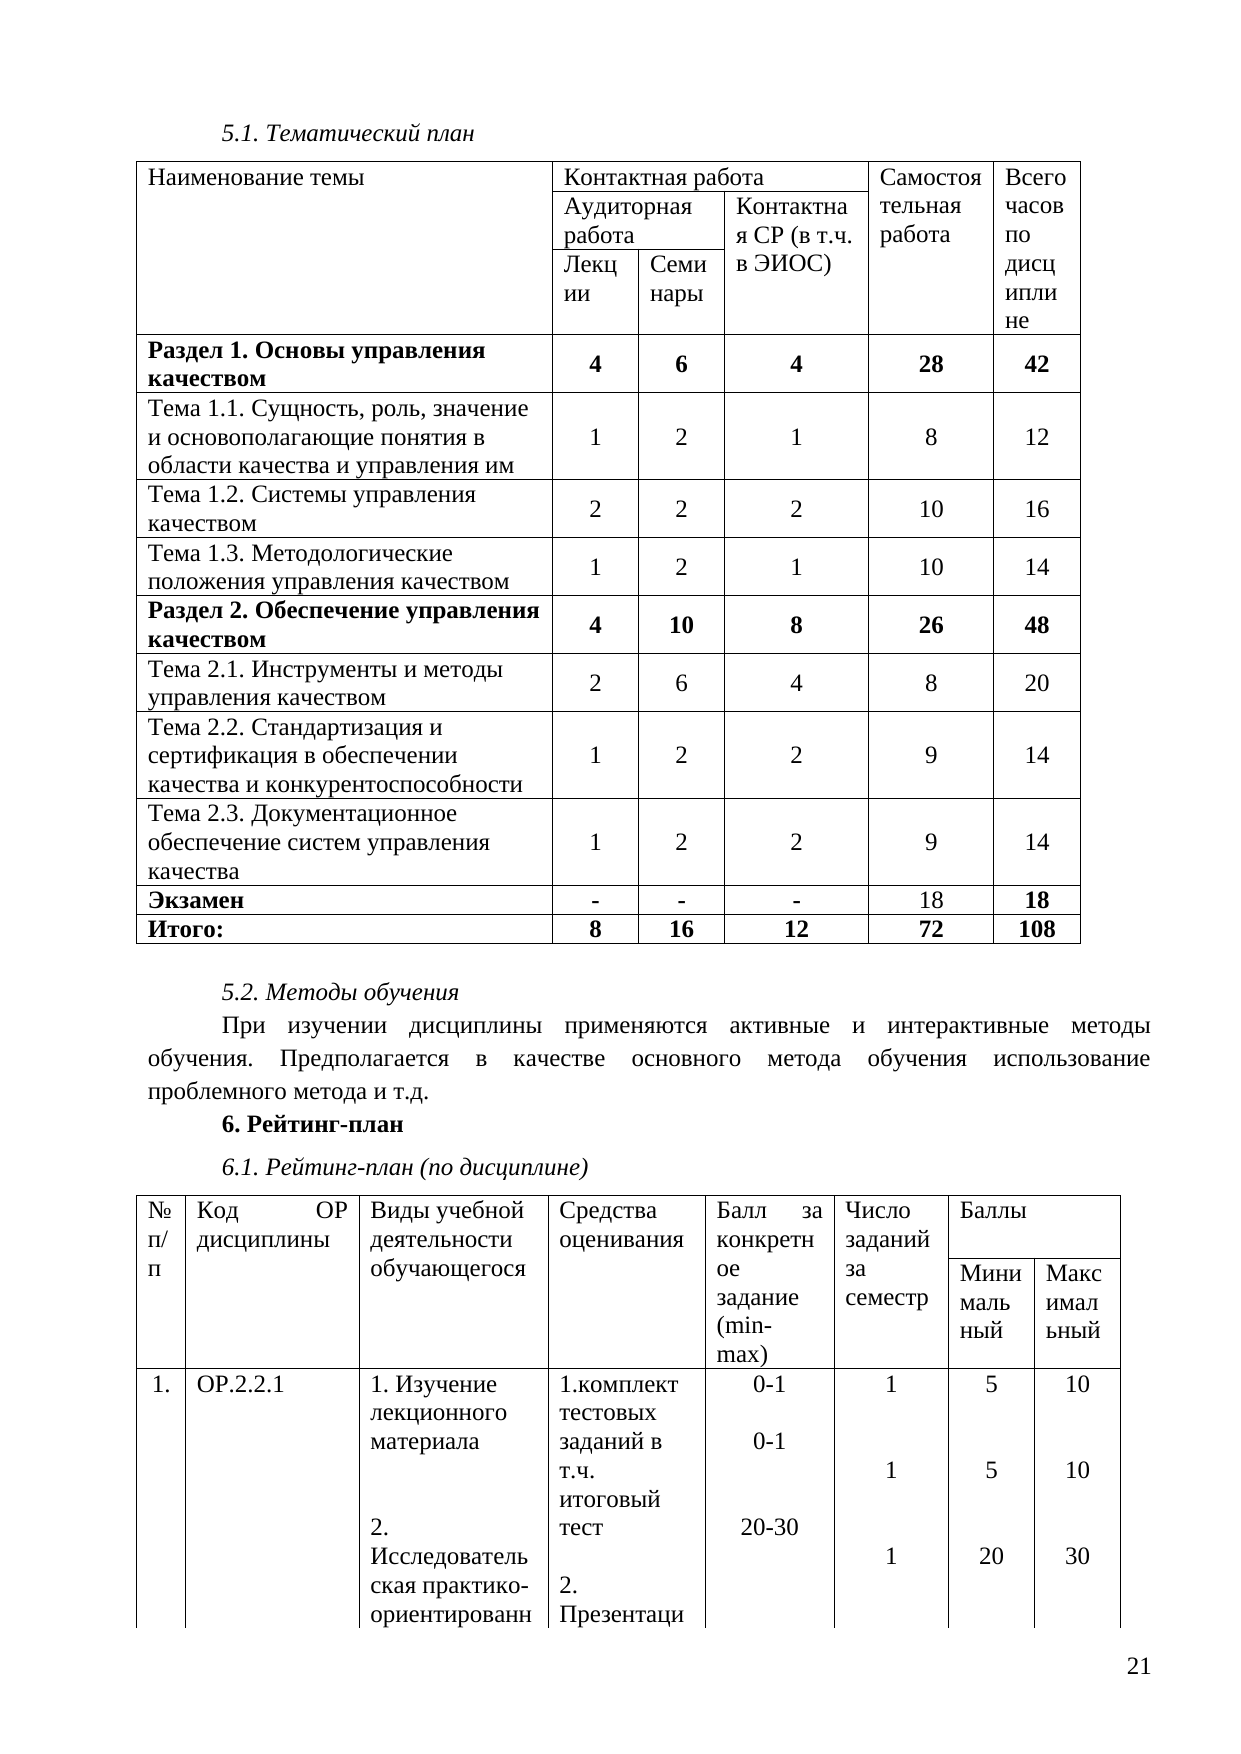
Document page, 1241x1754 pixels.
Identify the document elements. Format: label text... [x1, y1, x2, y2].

table_cell 2 [639, 393, 724, 479]
table_cell 12 [994, 393, 1080, 479]
table_cell Семинары [639, 250, 724, 334]
table_cell Тема 2.3. Документационное обеспечение систем управления качества [137, 799, 552, 885]
table_header № п/п [137, 1196, 185, 1368]
table_cell 8 [725, 596, 868, 653]
table_cell 16 [639, 915, 724, 943]
table_cell ОР.2.2.1 [186, 1369, 359, 1627]
table_cell 4 [725, 335, 868, 392]
table_cell Тема 2.2. Стандартизация и сертификация в обеспечении качества и конкурентоспособности [137, 712, 552, 798]
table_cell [360, 1369, 548, 1627]
table_cell 1 [553, 799, 638, 885]
table_cell 9 [869, 712, 993, 798]
table_header Самостоятельная работа [869, 162, 993, 334]
table_header Балл за конкретное задание (min-max) [706, 1196, 834, 1368]
table_cell 9 [869, 799, 993, 885]
table_cell 14 [994, 538, 1080, 595]
table_cell Раздел 1. Основы управления качеством [137, 335, 552, 392]
table_cell 10 [639, 596, 724, 653]
table_cell 5 5 20 15 [949, 1369, 1034, 1627]
table_cell 1 [725, 538, 868, 595]
table_cell 8 [869, 393, 993, 479]
table_cell 4 [553, 596, 638, 653]
table_cell 2 [639, 712, 724, 798]
table_cell 1. [137, 1369, 185, 1627]
table_cell 0-1 0-1 20-30 15-20 [706, 1369, 834, 1627]
table_cell Тема 1.3. Методологические положения управления качеством [137, 538, 552, 595]
table_header Средства оценивания [549, 1196, 705, 1368]
table_cell 16 [994, 480, 1080, 537]
table_cell 2 [725, 480, 868, 537]
table_header Контактная работа [553, 162, 868, 191]
table_cell 8 [869, 654, 993, 711]
table_cell 10 [869, 538, 993, 595]
table_cell 4 [553, 335, 638, 392]
list При изучении дисциплины применяются активные и интерактивные методы обучения. Предполагается в качестве основного метода обучения использование проблемного метода и т.д. [148, 1010, 1152, 1104]
table_cell Тема 2.1. Инструменты и методы управления качеством [137, 654, 552, 711]
table_cell 2 [553, 480, 638, 537]
table_cell Тема 1.1. Сущность, роль, значение и основополагающие понятия в области качества и управления им [137, 393, 552, 479]
table_cell 12 [725, 915, 868, 943]
text 5.1. Тематический план [148, 118, 1152, 147]
table_cell Тема 1.2. Системы управления качеством [137, 480, 552, 537]
table_cell 28 [869, 335, 993, 392]
table_cell 1 [553, 393, 638, 479]
table_cell 14 [994, 712, 1080, 798]
text 5.2. Методы обучения [148, 977, 1152, 1006]
text 6.1. Рейтинг-план (по дисциплине) [148, 1152, 1152, 1181]
table_cell 2 [725, 799, 868, 885]
table_cell 72 [869, 915, 993, 943]
table_cell 4 [725, 654, 868, 711]
table_cell 6 [639, 335, 724, 392]
table_cell 1 [553, 538, 638, 595]
table_cell 10 [869, 480, 993, 537]
table_cell 2 [725, 712, 868, 798]
table_header Всего часов по дисциплине [994, 162, 1080, 334]
table_header Наименование темы [137, 162, 552, 334]
table_header Баллы [949, 1196, 1120, 1258]
table_cell Минимальный [949, 1259, 1034, 1368]
table_header Виды учебной деятельности обучающегося [360, 1196, 548, 1368]
table_cell 42 [994, 335, 1080, 392]
table_cell 2 [639, 799, 724, 885]
table_cell 2 [639, 480, 724, 537]
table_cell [549, 1369, 705, 1627]
table_cell - [553, 886, 638, 914]
table_cell Максимальный [1035, 1259, 1120, 1368]
table_cell 6 [639, 654, 724, 711]
table_cell 108 [994, 915, 1080, 943]
table_cell Лекции [553, 250, 638, 334]
table_cell 2 [553, 654, 638, 711]
table_cell 48 [994, 596, 1080, 653]
table_cell 8 [553, 915, 638, 943]
table_cell 10 10 30 20 [1035, 1369, 1120, 1627]
table_cell - [639, 886, 724, 914]
table_cell 18 [869, 886, 993, 914]
table_cell 26 [869, 596, 993, 653]
table_cell 1 [725, 393, 868, 479]
table_cell 1 [553, 712, 638, 798]
table_cell Контактная СР (в т.ч. в ЭИОС) [725, 192, 868, 334]
table_cell - [725, 886, 868, 914]
table_cell 14 [994, 799, 1080, 885]
table_cell Итого: [137, 915, 552, 943]
table_cell Экзамен [137, 886, 552, 914]
table_header Код ОР дисциплины [186, 1196, 359, 1368]
table_cell 2 [639, 538, 724, 595]
table_cell Аудиторная работа [553, 192, 724, 248]
text 6. Рейтинг-план [148, 1109, 1152, 1138]
table_cell 18 [994, 886, 1080, 914]
table_cell 20 [994, 654, 1080, 711]
table_cell 1 1 1 1 [835, 1369, 948, 1627]
table_cell Раздел 2. Обеспечение управления качеством [137, 596, 552, 653]
table_header Число заданий за семестр [835, 1196, 948, 1368]
